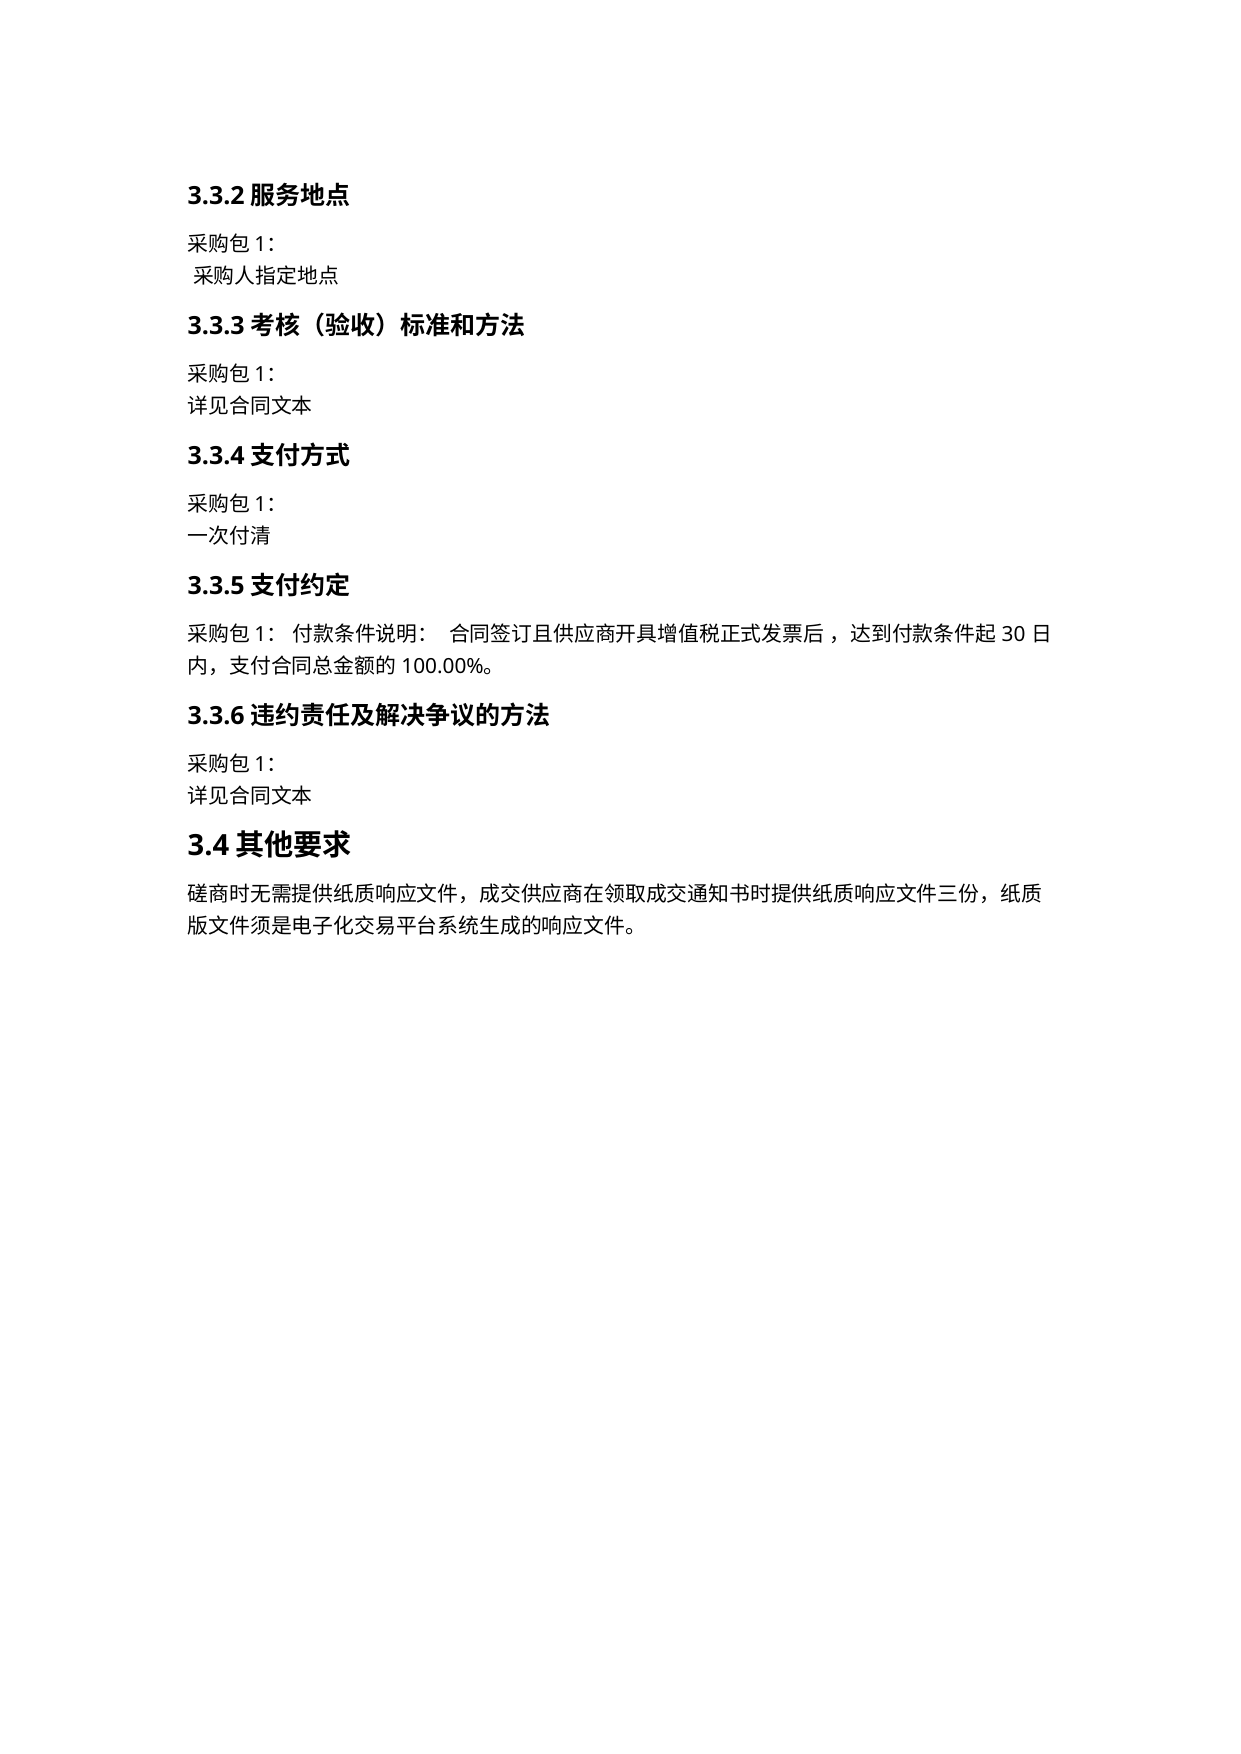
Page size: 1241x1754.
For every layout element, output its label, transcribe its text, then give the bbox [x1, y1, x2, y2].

text 磋商时无需提供纸质响应文件，成交供应商在领取成交通知书时提供纸质响应文件三份，纸质版文件须是电子化交易平台系统生成的响应文件。 [187, 877, 1053, 942]
text 采购包1： 付款条件说明： 合同签订且供应商开具增值税正式发票后 ，达到付款条件起 30 日内，支付合同总金额的 100.00%。 [187, 617, 1053, 682]
text 采购包1： [187, 487, 1053, 519]
text 3.4其他要求 [187, 812, 1053, 877]
text 详见合同文本 [187, 389, 1053, 422]
text 详见合同文本 [187, 779, 1053, 812]
text 3.3.6违约责任及解决争议的方法 [187, 682, 1053, 747]
text 采购包1： [187, 227, 1053, 259]
text 采购包1： [187, 357, 1053, 389]
text 3.3.3考核（验收）标准和方法 [187, 292, 1053, 357]
text 3.3.2服务地点 [187, 162, 1053, 227]
text 3.3.4支付方式 [187, 422, 1053, 487]
text 采购人指定地点 [187, 259, 1053, 292]
text 3.3.5支付约定 [187, 552, 1053, 617]
text 一次付清 [187, 519, 1053, 552]
text 采购包1： [187, 747, 1053, 779]
